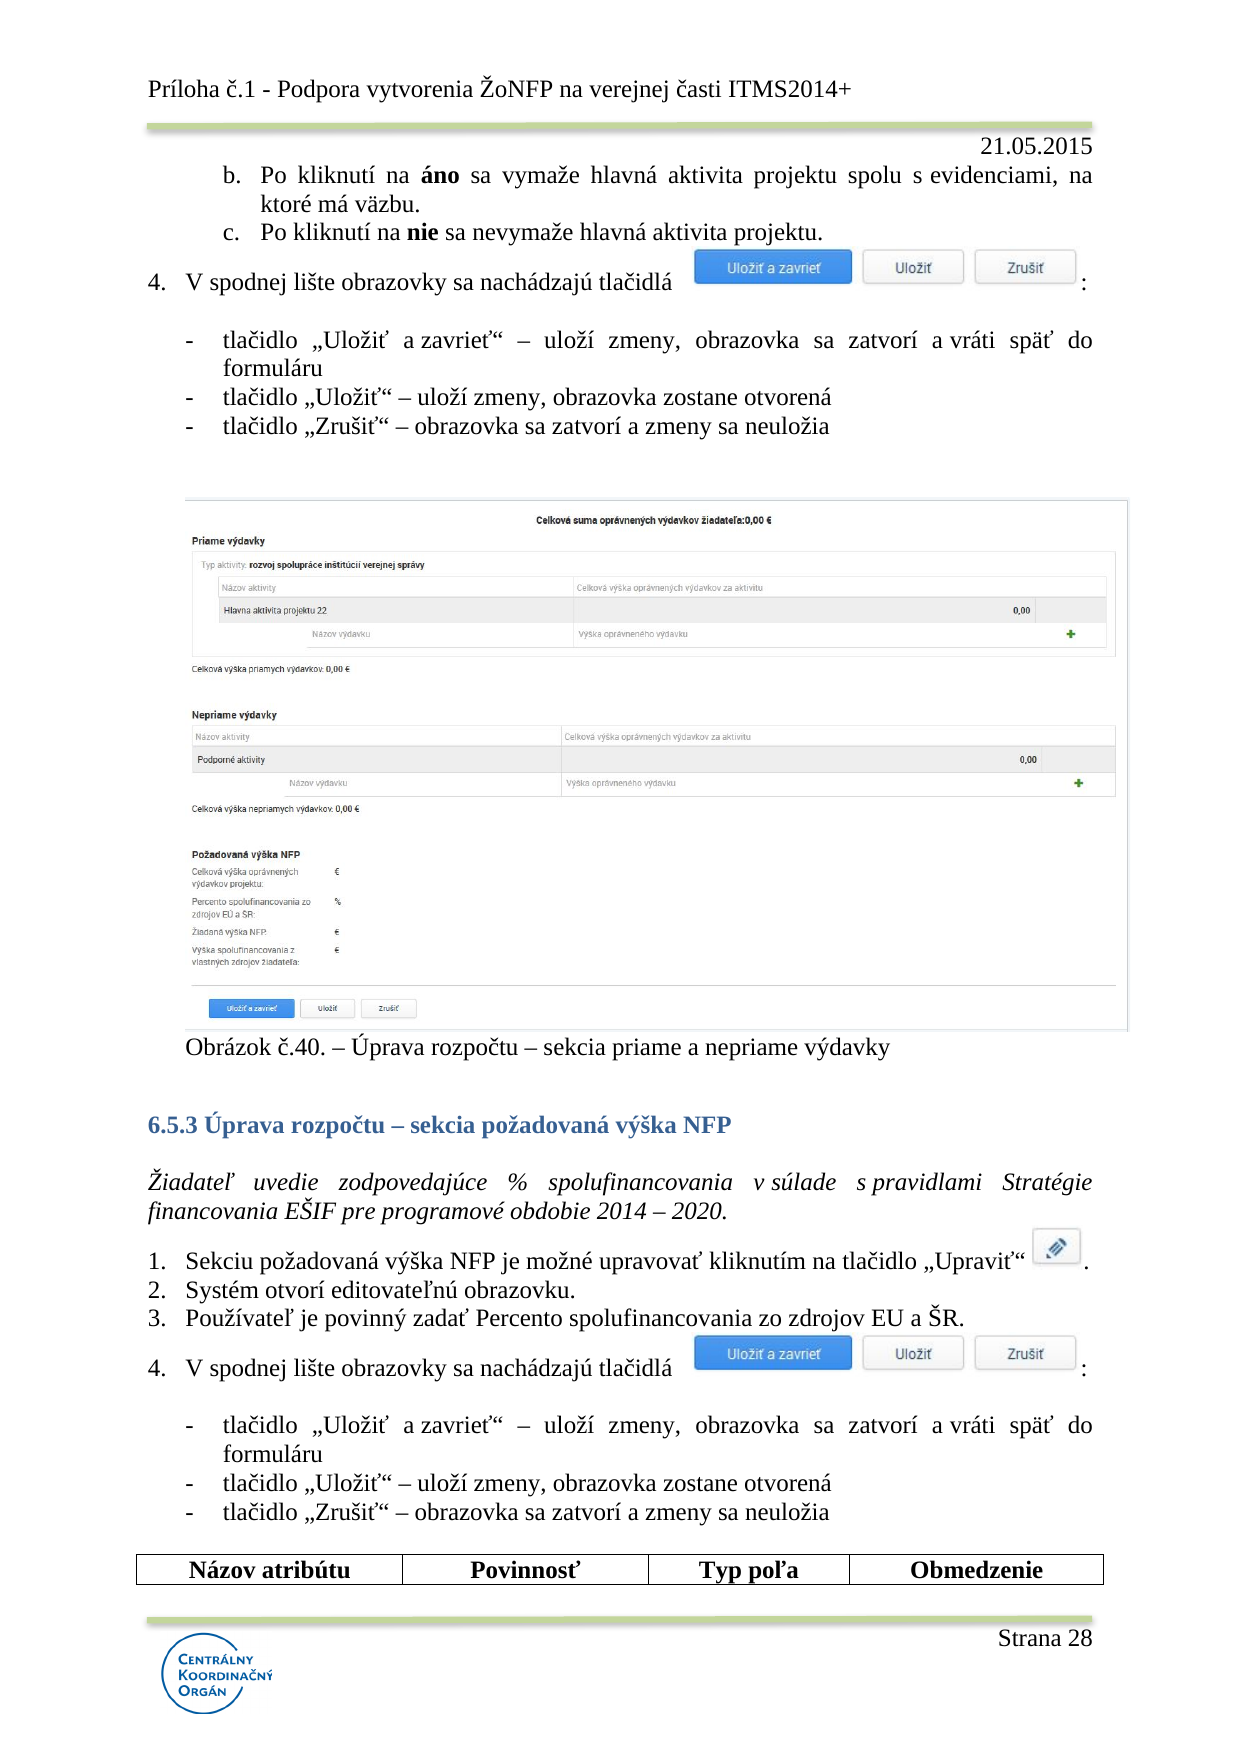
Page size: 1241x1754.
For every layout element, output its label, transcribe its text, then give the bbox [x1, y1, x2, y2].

list Systém otvorí editovateľnú obrazovku. [148, 1275, 1093, 1303]
picture [185, 497, 1130, 1032]
list tlačidlo „Zrušiť“ – obrazovka sa zatvorí a zmeny sa neuložia [185, 1497, 1093, 1526]
picture [159, 1631, 272, 1713]
list Po kliknutí na áno sa vymaže hlavná aktivita projektu spolu s evidenciami, na ktoré má väzbu. [223, 160, 1093, 217]
text Obrázok č.40. – Úprava rozpočtu – sekcia priame a nepriame výdavky [185, 1032, 1093, 1060]
list tlačidlo „Zrušiť“ – obrazovka sa zatvorí a zmeny sa neuložia [185, 411, 1093, 440]
list tlačidlo „Uložiť“ – uloží zmeny, obrazovka zostane otvorená [185, 1468, 1093, 1497]
list tlačidlo „Uložiť a zavrieť“ – uloží zmeny, obrazovka sa zatvorí a vráti späť do formuláru [185, 325, 1093, 382]
list tlačidlo „Uložiť“ – uloží zmeny, obrazovka zostane otvorená [185, 382, 1093, 411]
list Sekciu požadovaná výška NFP je možné upravovať kliknutím na tlačidlo „Upraviť“ . [148, 1225, 1093, 1275]
list tlačidlo „Uložiť a zavrieť“ – uloží zmeny, obrazovka sa zatvorí a vráti späť do formuláru [185, 1411, 1093, 1468]
table_header Obmedzenie [850, 1555, 1103, 1584]
list Používateľ je povinný zadať Percento spolufinancovania zo zdrojov EU a ŠR. [148, 1303, 1093, 1332]
picture [1031, 1225, 1084, 1270]
text 6.5.3 Úprava rozpočtu – sekcia požadovaná výška NFP [148, 1110, 1093, 1139]
table_header Povinnosť [403, 1555, 648, 1584]
picture [691, 246, 1081, 291]
list Po kliknutí na nie sa nevymaže hlavná aktivita projektu. [223, 217, 1093, 246]
table_header Typ poľa [649, 1555, 849, 1584]
picture [691, 1332, 1081, 1377]
table_header Názov atribútu [137, 1555, 402, 1584]
text Žiadateľ uvedie zodpovedajúce % spolufinancovania v súlade s pravidlami Stratégie financovania EŠIF pre programové obdobie 2014 – 2020. [148, 1167, 1093, 1225]
